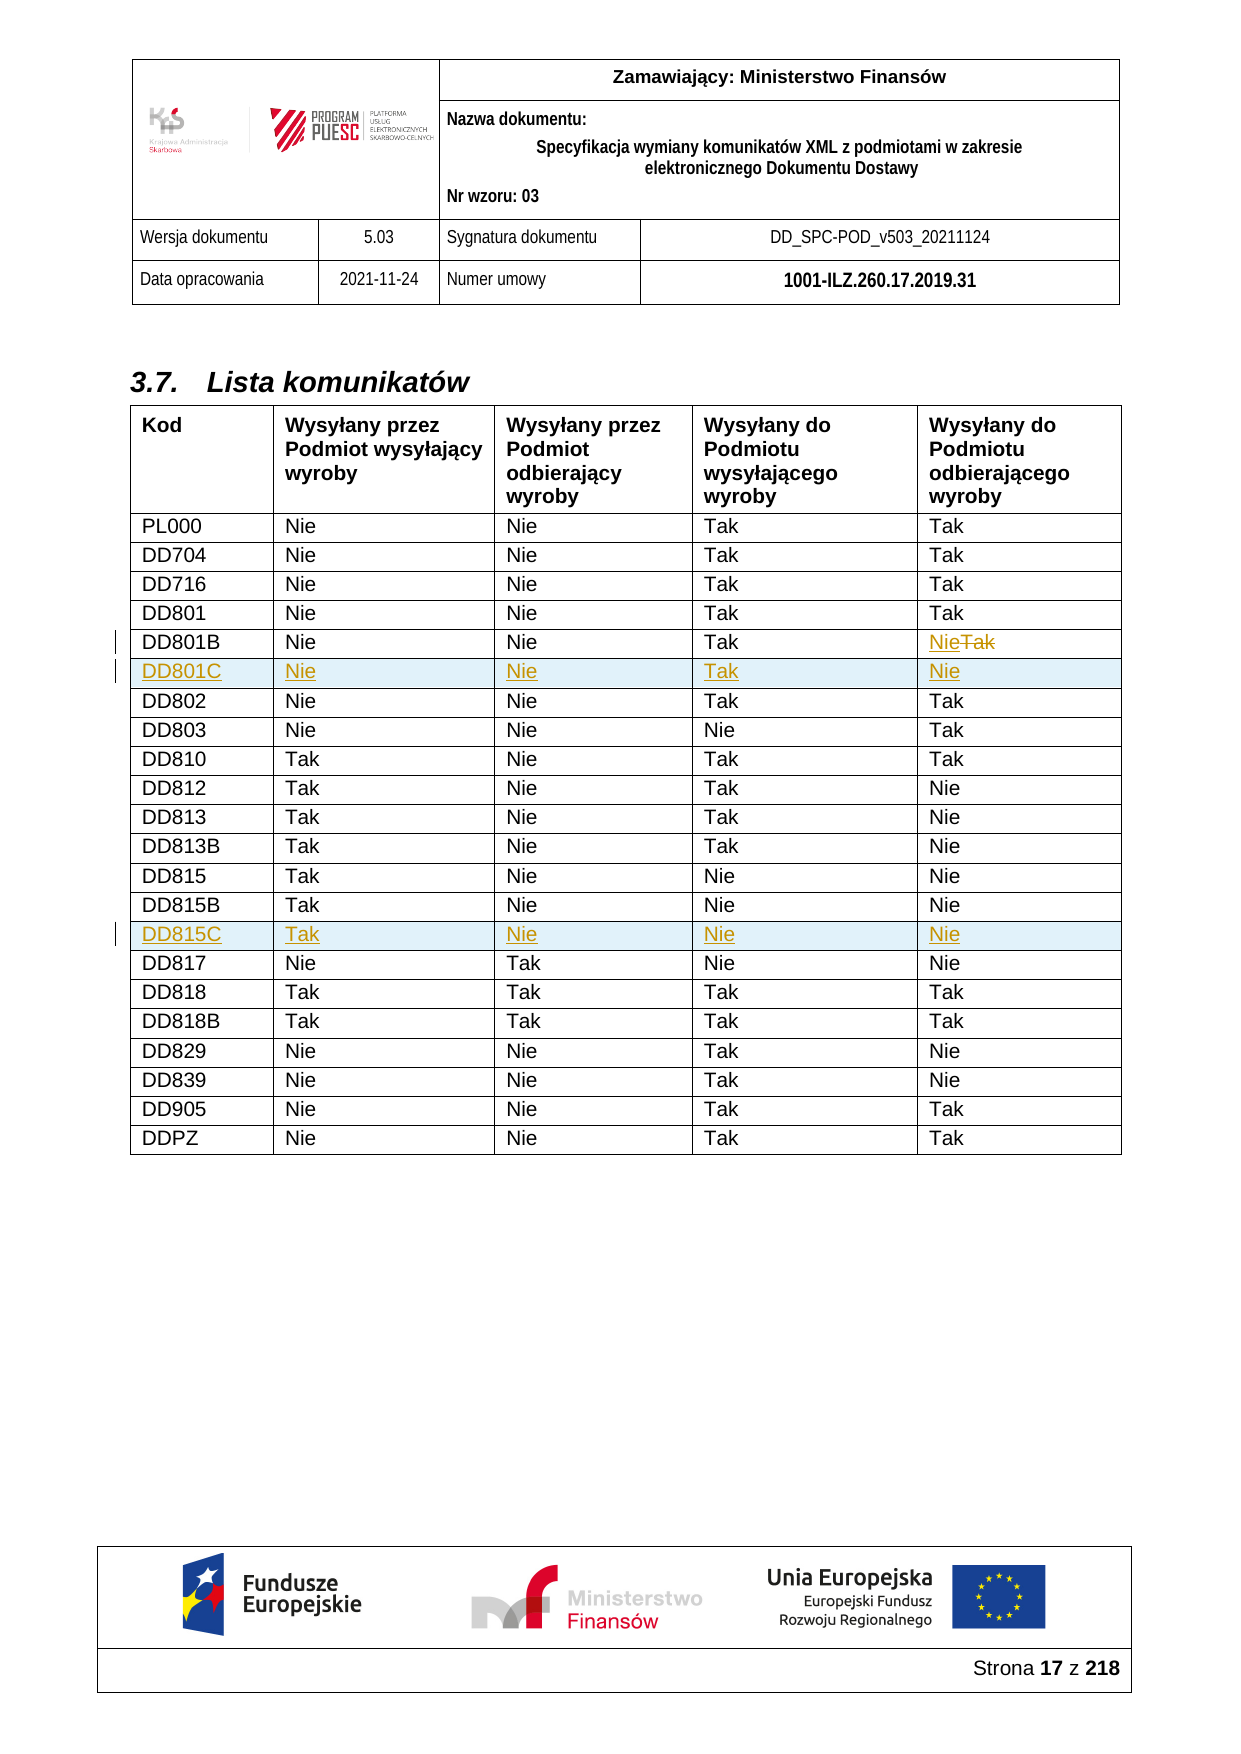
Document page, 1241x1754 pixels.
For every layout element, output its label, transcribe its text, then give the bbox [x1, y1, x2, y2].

table_cell Tak [274, 893, 494, 921]
table_cell Nie [274, 689, 494, 717]
table_cell Tak [918, 514, 1121, 542]
table_cell Tak [918, 1009, 1121, 1037]
table_cell DD813 [131, 805, 273, 833]
table_cell Tak [693, 980, 917, 1008]
table_cell Nie [495, 689, 692, 717]
table_cell Tak [693, 1039, 917, 1067]
table_cell Tak [274, 805, 494, 833]
table_cell Nie [918, 893, 1121, 921]
table_cell Nie [495, 718, 692, 746]
table_cell DD815B [131, 893, 273, 921]
table_cell DD801 [131, 601, 273, 629]
table_header Wysyłany do Podmiotu wysyłającego wyroby [693, 406, 917, 512]
table_cell Tak [274, 1009, 494, 1037]
table_cell Nie [918, 805, 1121, 833]
table_cell [918, 630, 1121, 658]
table_cell Nie [693, 864, 917, 892]
table_cell PL000 [131, 514, 273, 542]
table_cell Tak [918, 689, 1121, 717]
table_cell Tak [693, 834, 917, 862]
table_cell Nie [693, 718, 917, 746]
table_cell Nie [495, 1039, 692, 1067]
table_cell DD839 [131, 1068, 273, 1096]
table_cell Nie [274, 514, 494, 542]
table_cell Tak [693, 747, 917, 775]
table_header Wysyłany przez Podmiot wysyłający wyroby [274, 406, 494, 512]
table_cell Tak [274, 747, 494, 775]
table_cell Tak [274, 864, 494, 892]
table_cell Nie [274, 572, 494, 600]
table_cell Tak [918, 543, 1121, 571]
table_cell Tak [693, 689, 917, 717]
table_header Wysyłany do Podmiotu odbierającego wyroby [918, 406, 1121, 512]
table_cell Tak [495, 951, 692, 979]
table_cell Tak [274, 980, 494, 1008]
table_cell Nie [918, 1039, 1121, 1067]
table_cell Nie [495, 747, 692, 775]
table_cell Tak [918, 572, 1121, 600]
table_cell DDPZ [131, 1126, 273, 1154]
table_cell Tak [693, 601, 917, 629]
table_cell Tak [693, 1126, 917, 1154]
table_cell Tak [693, 630, 917, 658]
table_cell Nie [274, 630, 494, 658]
table_cell DD813B [131, 834, 273, 862]
table_cell DD818B [131, 1009, 273, 1037]
table_cell Tak [693, 543, 917, 571]
table_header Wysyłany przez Podmiot odbierający wyroby [495, 406, 692, 512]
table_cell Nie [495, 514, 692, 542]
table_cell Nie [274, 1039, 494, 1067]
table_cell DD905 [131, 1097, 273, 1125]
table_cell Tak [495, 1009, 692, 1037]
table_cell DD817 [131, 951, 273, 979]
table_cell Tak [693, 1068, 917, 1096]
table_cell Nie [274, 601, 494, 629]
table_cell Nie [495, 805, 692, 833]
table_cell Tak [918, 747, 1121, 775]
table_cell Nie [918, 951, 1121, 979]
table_cell Nie [274, 1068, 494, 1096]
table_cell Nie [918, 864, 1121, 892]
table_cell Nie [918, 834, 1121, 862]
table_cell Nie [495, 572, 692, 600]
picture [139, 97, 434, 163]
table_cell Nie [693, 951, 917, 979]
table_cell Nie [274, 543, 494, 571]
text Lista komunikatów [130, 365, 1122, 399]
table_cell Nie [274, 951, 494, 979]
table_cell DD802 [131, 689, 273, 717]
table_cell Tak [693, 1009, 917, 1037]
table_cell DD812 [131, 776, 273, 804]
table_cell Tak [693, 1097, 917, 1125]
table_cell Tak [693, 805, 917, 833]
table_cell DD818 [131, 980, 273, 1008]
table_cell Tak [918, 718, 1121, 746]
table_cell Nie [274, 1097, 494, 1125]
table_cell DD716 [131, 572, 273, 600]
table_cell Nie [495, 776, 692, 804]
table_cell Nie [274, 1126, 494, 1154]
table_cell Nie [495, 1097, 692, 1125]
table_cell Nie [495, 834, 692, 862]
table_cell Nie [693, 893, 917, 921]
table_cell DD803 [131, 718, 273, 746]
table_cell Nie [495, 630, 692, 658]
table_cell Tak [693, 572, 917, 600]
table_cell Nie [918, 1068, 1121, 1096]
table_cell Tak [274, 776, 494, 804]
table_cell Tak [495, 980, 692, 1008]
table_cell Nie [495, 893, 692, 921]
table_cell DD810 [131, 747, 273, 775]
picture [182, 1553, 1046, 1636]
table_cell Tak [918, 601, 1121, 629]
table_cell Nie [495, 601, 692, 629]
table_cell Tak [918, 1126, 1121, 1154]
table_cell Tak [693, 514, 917, 542]
table_cell DD815 [131, 864, 273, 892]
table_cell Tak [918, 1097, 1121, 1125]
table_cell Nie [274, 718, 494, 746]
table_cell DD704 [131, 543, 273, 571]
table_cell Nie [495, 543, 692, 571]
table_cell Tak [918, 980, 1121, 1008]
table_cell DD829 [131, 1039, 273, 1067]
table_cell Nie [495, 864, 692, 892]
table_cell Nie [495, 1126, 692, 1154]
table_cell Nie [918, 776, 1121, 804]
table_header Kod [131, 406, 273, 512]
table_cell DD801B [131, 630, 273, 658]
table_cell Tak [274, 834, 494, 862]
table_cell Nie [495, 1068, 692, 1096]
table_cell Tak [693, 776, 917, 804]
